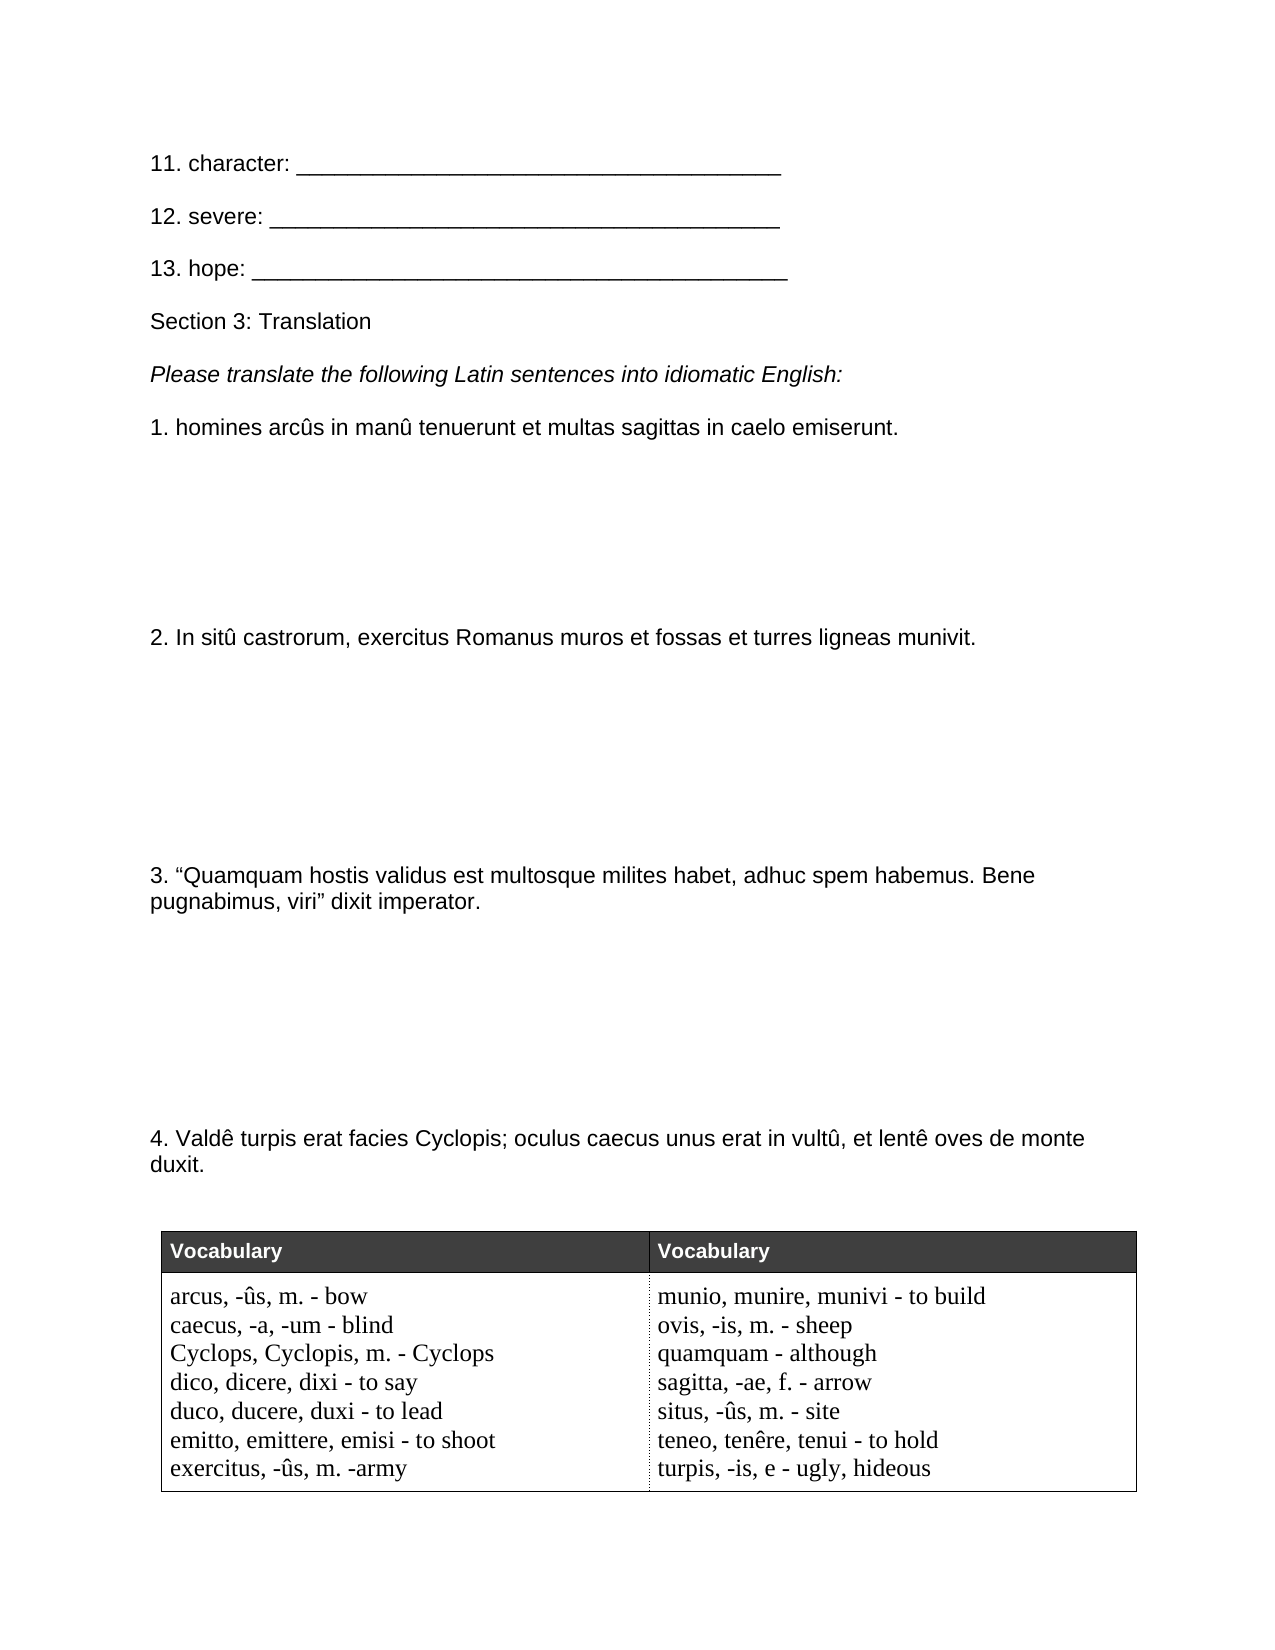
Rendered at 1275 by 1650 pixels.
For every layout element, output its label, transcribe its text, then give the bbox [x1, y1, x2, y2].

text 13. hope: __________________________________________ [150, 255, 1125, 282]
text 12. severe: ________________________________________ [150, 203, 1125, 229]
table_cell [162, 1273, 649, 1491]
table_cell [649, 1273, 1136, 1491]
text 4. Valdê turpis erat facies Cyclopis; oculus caecus unus erat in vultû, et lentê oves de monte duxit. [150, 1125, 1125, 1178]
text 11. character: ______________________________________ [150, 150, 1125, 176]
text 2. In sitû castrorum, exercitus Romanus muros et fossas et turres ligneas munivit. [150, 624, 1125, 651]
text Please translate the following Latin sentences into idiomatic English: [150, 361, 1125, 387]
text 3. “Quamquam hostis validus est multosque milites habet, adhuc spem habemus. Bene pugnabimus, viri” dixit imperator. [150, 862, 1125, 914]
text 1. homines arcûs in manû tenuerunt et multas sagittas in caelo emiserunt. [150, 413, 1125, 440]
text Section 3: Translation [150, 308, 1125, 334]
table_header Vocabulary [162, 1232, 649, 1272]
table_header Vocabulary [650, 1232, 1136, 1272]
